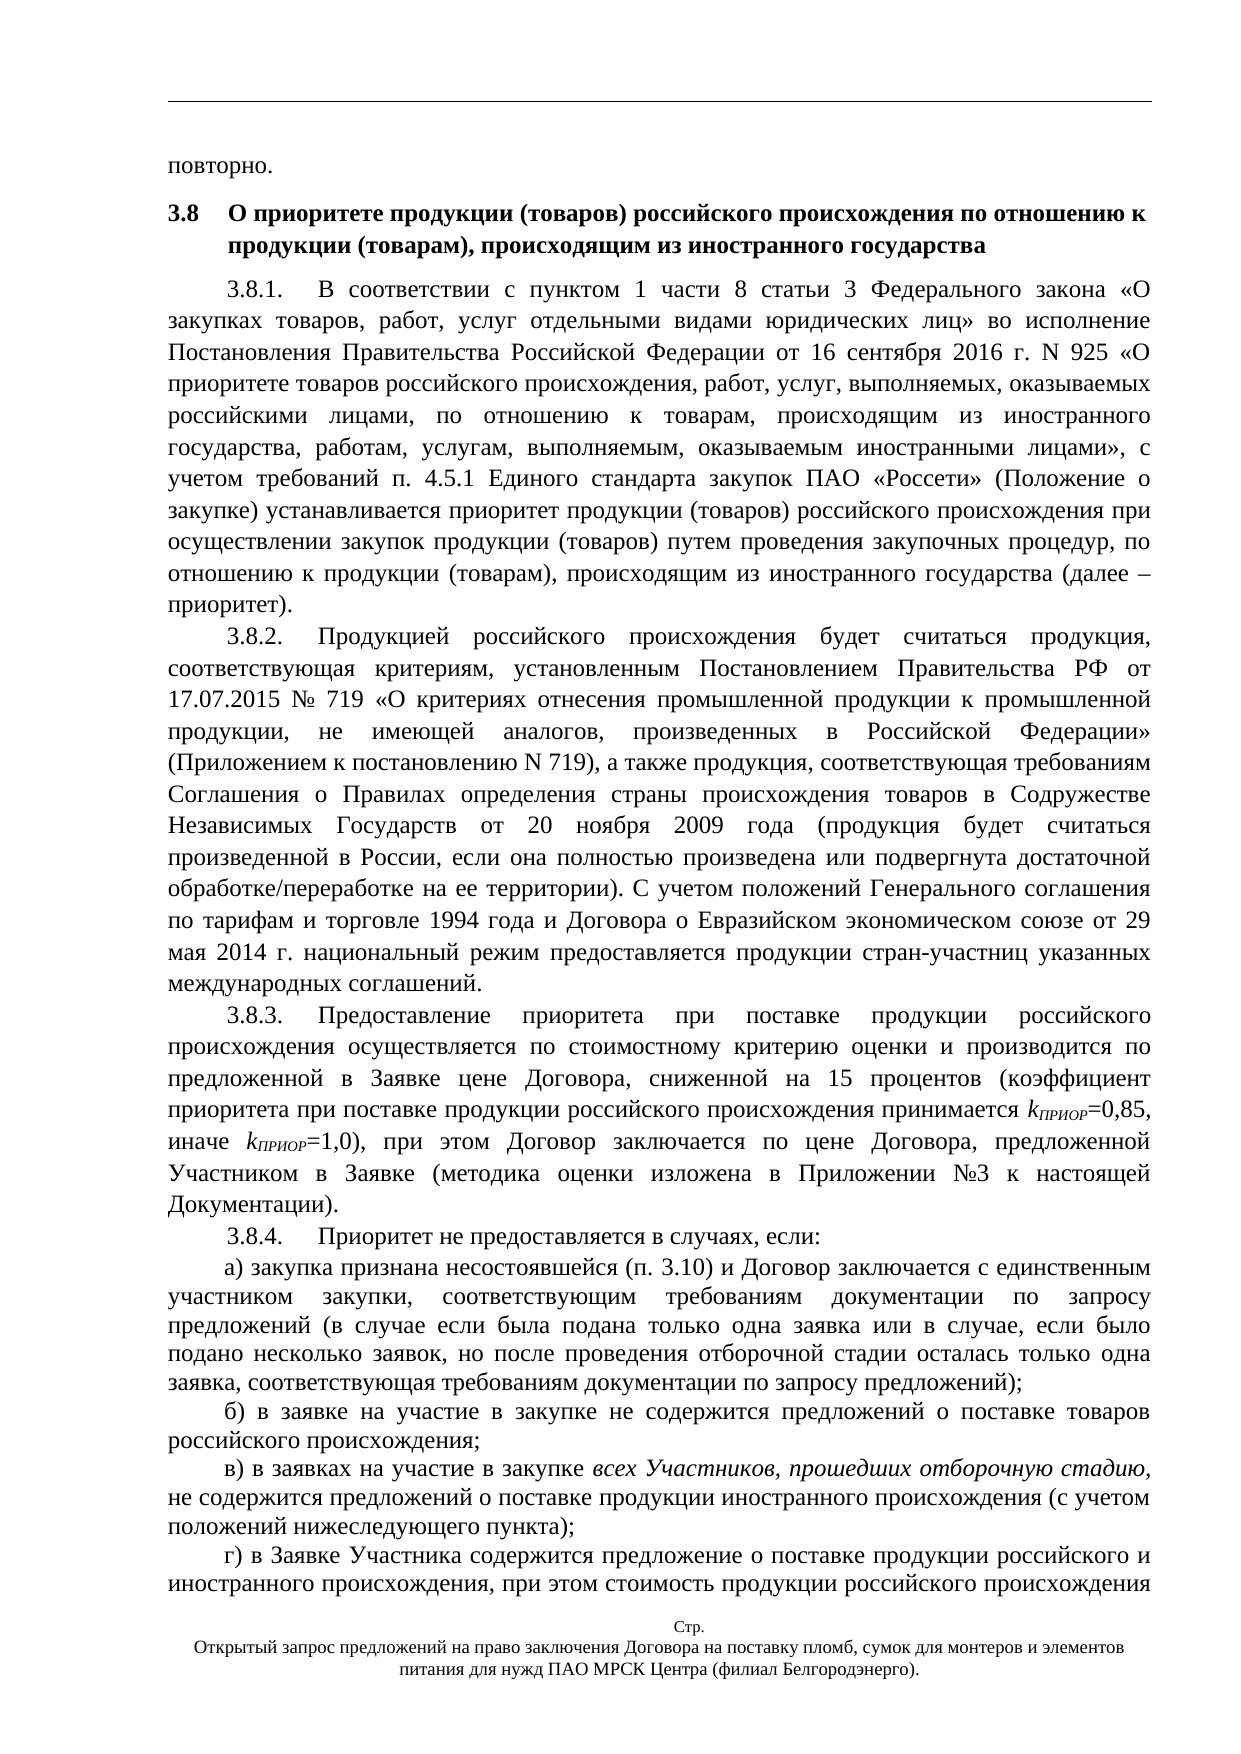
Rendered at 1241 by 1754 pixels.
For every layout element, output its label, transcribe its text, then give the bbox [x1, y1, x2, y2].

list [168, 150, 1152, 179]
list Предоставление приоритета при поставке продукции российского происхождения осуществляется по стоимостному критерию оценки и производится по предложенной в Заявке цене Договора, сниженной на 15 процентов (коэффициент приоритета при поставке продукции российского происхождения принимается kПРИОР=0,85, иначе kПРИОР=1,0), при этом Договор заключается по цене Договора, предложенной Участником в Заявке (методика оценки изложена в Приложении №3 к настоящей Документации). [168, 1000, 1152, 1218]
list Продукцией российского происхождения будет считаться продукция, соответствующая критериям, установленным Постановлением Правительства РФ от 17.07.2015 № 719 «О критериях отнесения промышленной продукции к промышленной продукции, не имеющей аналогов, произведенных в Российской Федерации» (Приложением к постановлению N 719), а также продукция, соответствующая требованиям Соглашения о Правилах определения страны происхождения товаров в Содружестве Независимых Государств от 20 ноября 2009 года (продукция будет считаться произведенной в России, если она полностью произведена или подвергнута достаточной обработке/переработке на ее территории). С учетом положений Генерального соглашения по тарифам и торговле 1994 года и Договора о Евразийском экономическом союзе от 29 мая 2014 г. национальный режим предоставляется продукции стран-участниц указанных международных соглашений. [168, 621, 1152, 997]
list Приоритет не предоставляется в случаях, если: [168, 1221, 1152, 1249]
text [168, 1540, 1152, 1597]
text в) в заявках на участие в закупке всех Участников, прошедших отборочную стадию, не содержится предложений о поставке продукции иностранного происхождения (с учетом положений нижеследующего пункта); [168, 1453, 1152, 1540]
list В соответствии с пунктом 1 части 8 статьи 3 Федерального закона «О закупках товаров, работ, услуг отдельными видами юридических лиц» во исполнение Постановления Правительства Российской Федерации от 16 сентября 2016 г. N 925 «О приоритете товаров российского происхождения, работ, услуг, выполняемых, оказываемых российскими лицами, по отношению к товарам, происходящим из иностранного государства, работам, услугам, выполняемым, оказываемым иностранными лицами», с учетом требований п. 4.5.1 Единого стандарта закупок ПАО «Россети» (Положение о закупке) устанавливается приоритет продукции (товаров) российского происхождения при осуществлении закупок продукции (товаров) путем проведения закупочных процедур, по отношению к продукции (товарам), происходящим из иностранного государства (далее – приоритет). [168, 274, 1152, 618]
subtitle О приоритете продукции (товаров) российского происхождения по отношению к продукции (товарам), происходящим из иностранного государства [168, 198, 1152, 258]
text б) в заявке на участие в закупке не содержится предложений о поставке товаров российского происхождения; [168, 1396, 1152, 1453]
